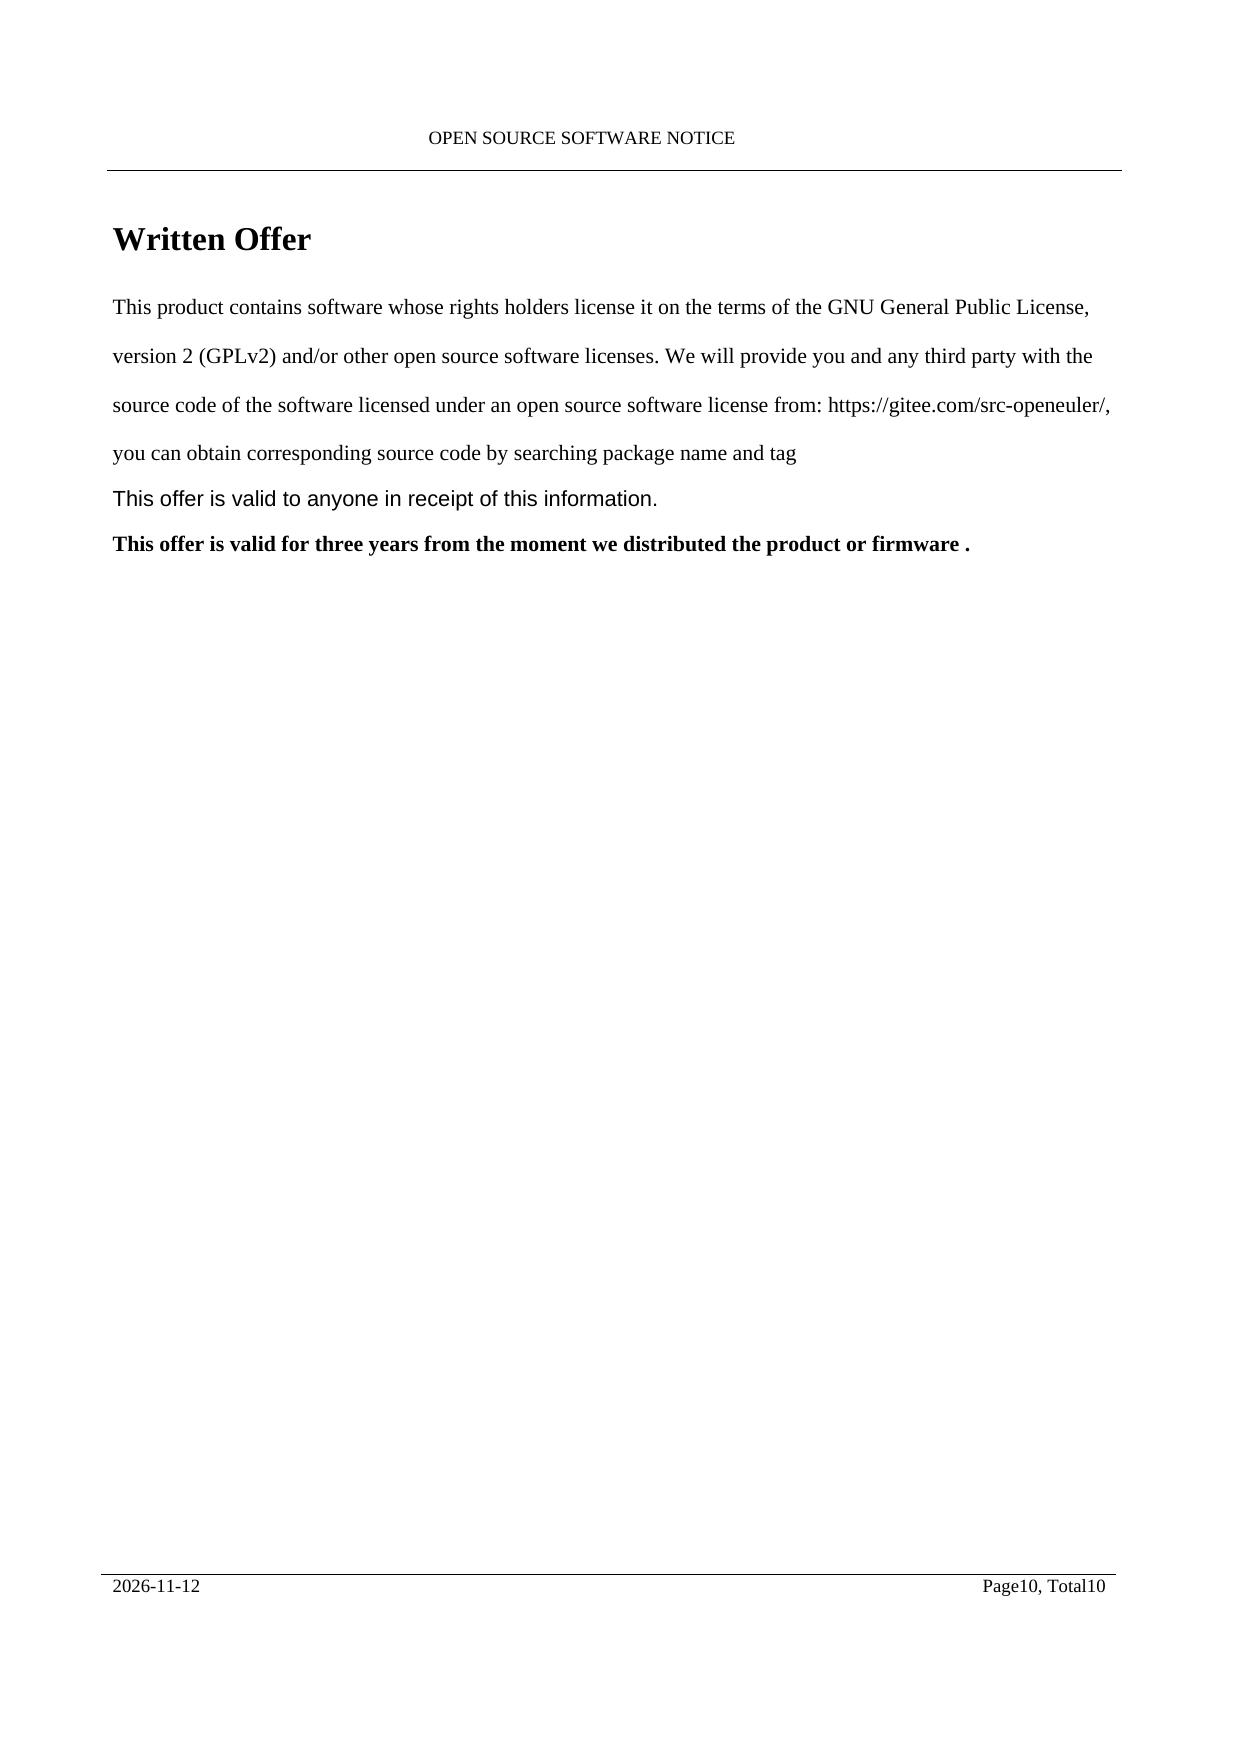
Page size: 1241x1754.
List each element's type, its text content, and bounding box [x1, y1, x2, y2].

text This product contains software whose rights holders license it on the terms of the GNU General Public License, version 2 (GPLv2) and/or other open source software licenses. We will provide you and any third party with the source code of the software licensed under an open source software license from: https://gitee.com/src-openeuler/, you can obtain corresponding source code by searching package name and tag [112, 291, 1128, 469]
text Written Offer [112, 206, 1128, 271]
text This offer is valid for three years from the moment we distributed the product or firmware . [112, 527, 1128, 559]
text This offer is valid to anyone in receipt of this information. [112, 482, 1128, 514]
